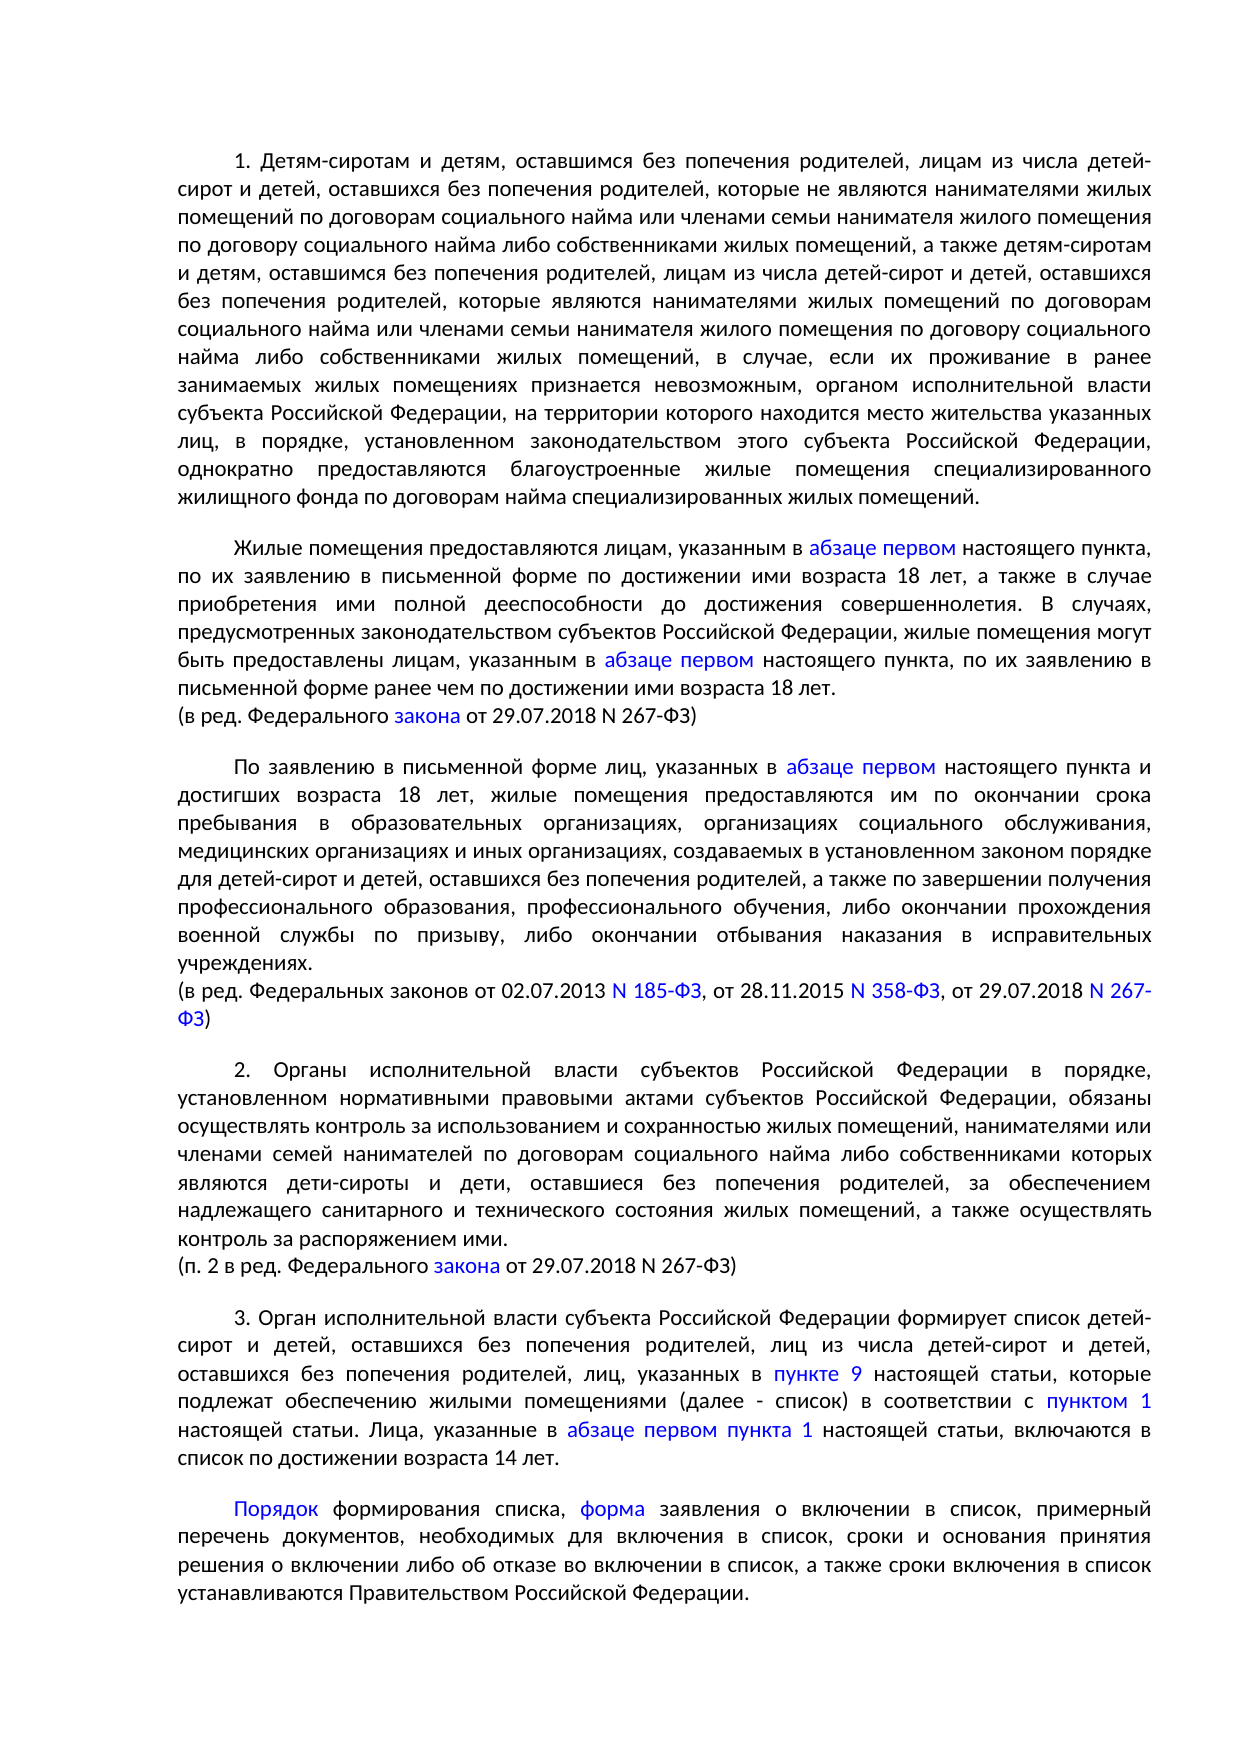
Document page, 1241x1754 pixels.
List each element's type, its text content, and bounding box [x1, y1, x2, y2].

text 1. Детям-сиротам и детям, оставшимся без попечения родителей, лицам из числа детей-сирот и детей, оставшихся без попечения родителей, которые не являются нанимателями жилых помещений по договорам социального найма или членами семьи нанимателя жилого помещения по договору социального найма либо собственниками жилых помещений, а также детям-сиротам и детям, оставшимся без попечения родителей, лицам из числа детей-сирот и детей, оставшихся без попечения родителей, которые являются нанимателями жилых помещений по договорам социального найма или членами семьи нанимателя жилого помещения по договору социального найма либо собственниками жилых помещений, в случае, если их проживание в ранее занимаемых жилых помещениях признается невозможным, органом исполнительной власти субъекта Российской Федерации, на территории которого находится место жительства указанных лиц, в порядке, установленном законодательством этого субъекта Российской Федерации, однократно предоставляются благоустроенные жилые помещения специализированного жилищного фонда по договорам найма специализированных жилых помещений. [177, 146, 1152, 510]
text (п. 2 в ред. Федерального закона от 29.07.2018 N 267-ФЗ) [177, 1252, 1152, 1280]
text 2. Органы исполнительной власти субъектов Российской Федерации в порядке, установленном нормативными правовыми актами субъектов Российской Федерации, обязаны осуществлять контроль за использованием и сохранностью жилых помещений, нанимателями или членами семей нанимателей по договорам социального найма либо собственниками которых являются дети-сироты и дети, оставшиеся без попечения родителей, за обеспечением надлежащего санитарного и технического состояния жилых помещений, а также осуществлять контроль за распоряжением ими. [177, 1056, 1152, 1252]
text Порядок формирования списка, форма заявления о включении в список, примерный перечень документов, необходимых для включения в список, сроки и основания принятия решения о включении либо об отказе во включении в список, а также сроки включения в список устанавливаются Правительством Российской Федерации. [177, 1494, 1152, 1606]
text 3. Орган исполнительной власти субъекта Российской Федерации формирует список детей-сирот и детей, оставшихся без попечения родителей, лиц из числа детей-сирот и детей, оставшихся без попечения родителей, лиц, указанных в пункте 9 настоящей статьи, которые подлежат обеспечению жилыми помещениями (далее - список) в соответствии с пунктом 1 настоящей статьи. Лица, указанные в абзаце первом пункта 1 настоящей статьи, включаются в список по достижении возраста 14 лет. [177, 1303, 1152, 1471]
text Жилые помещения предоставляются лицам, указанным в абзаце первом настоящего пункта, по их заявлению в письменной форме по достижении ими возраста 18 лет, а также в случае приобретения ими полной дееспособности до достижения совершеннолетия. В случаях, предусмотренных законодательством субъектов Российской Федерации, жилые помещения могут быть предоставлены лицам, указанным в абзаце первом настоящего пункта, по их заявлению в письменной форме ранее чем по достижении ими возраста 18 лет. [177, 533, 1152, 701]
text (в ред. Федерального закона от 29.07.2018 N 267-ФЗ) [177, 701, 1152, 729]
text По заявлению в письменной форме лиц, указанных в абзаце первом настоящего пункта и достигших возраста 18 лет, жилые помещения предоставляются им по окончании срока пребывания в образовательных организациях, организациях социального обслуживания, медицинских организациях и иных организациях, создаваемых в установленном законом порядке для детей-сирот и детей, оставшихся без попечения родителей, а также по завершении получения профессионального образования, профессионального обучения, либо окончании прохождения военной службы по призыву, либо окончании отбывания наказания в исправительных учреждениях. [177, 752, 1152, 977]
text (в ред. Федеральных законов от 02.07.2013 N 185-ФЗ, от 28.11.2015 N 358-ФЗ, от 29.07.2018 N 267-ФЗ) [177, 977, 1152, 1033]
